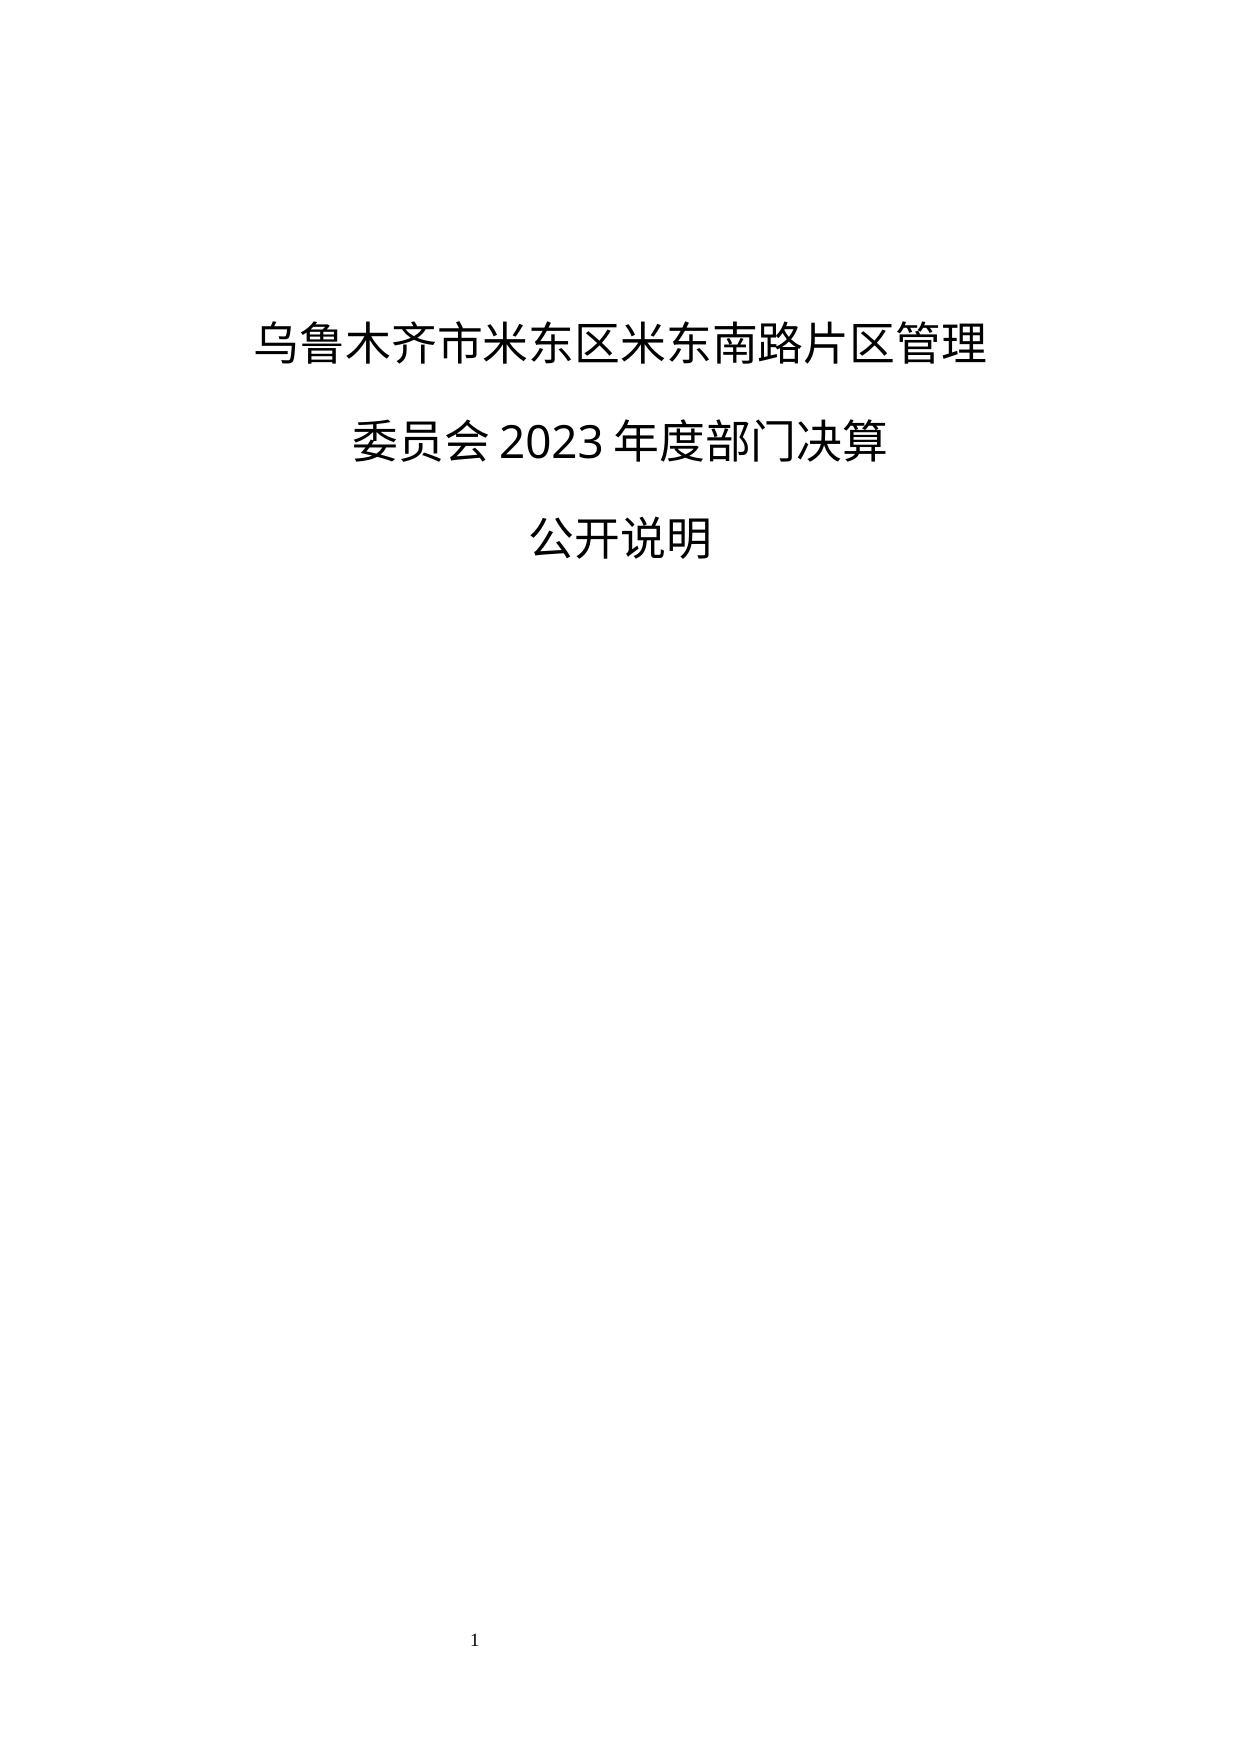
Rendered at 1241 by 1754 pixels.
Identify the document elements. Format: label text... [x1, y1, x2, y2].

text 公开说明 [187, 487, 1053, 584]
text 乌鲁木齐市米东区米东南路片区管理 [187, 292, 1053, 389]
text 委员会2023年度部门决算 [187, 389, 1053, 487]
